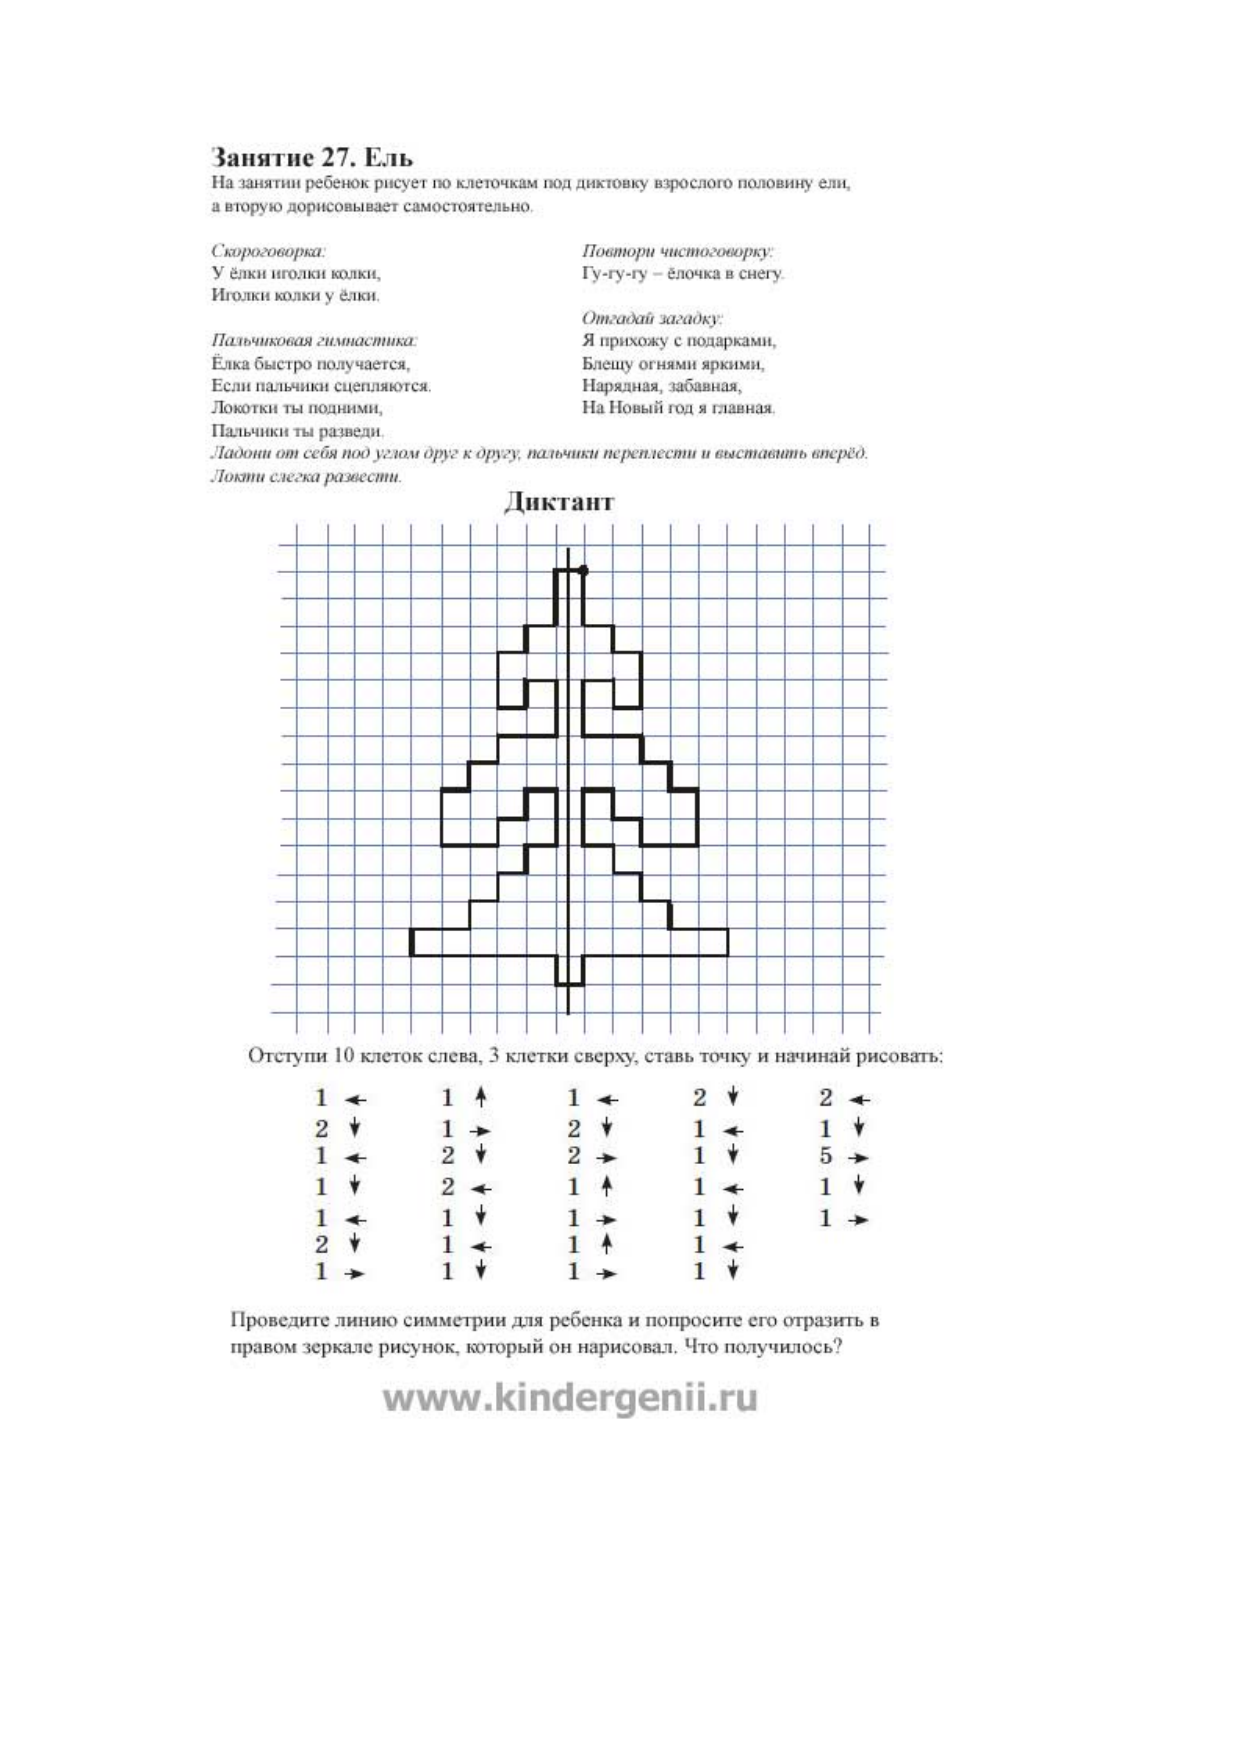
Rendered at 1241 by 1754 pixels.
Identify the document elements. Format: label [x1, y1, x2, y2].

picture [118, 118, 1004, 1447]
